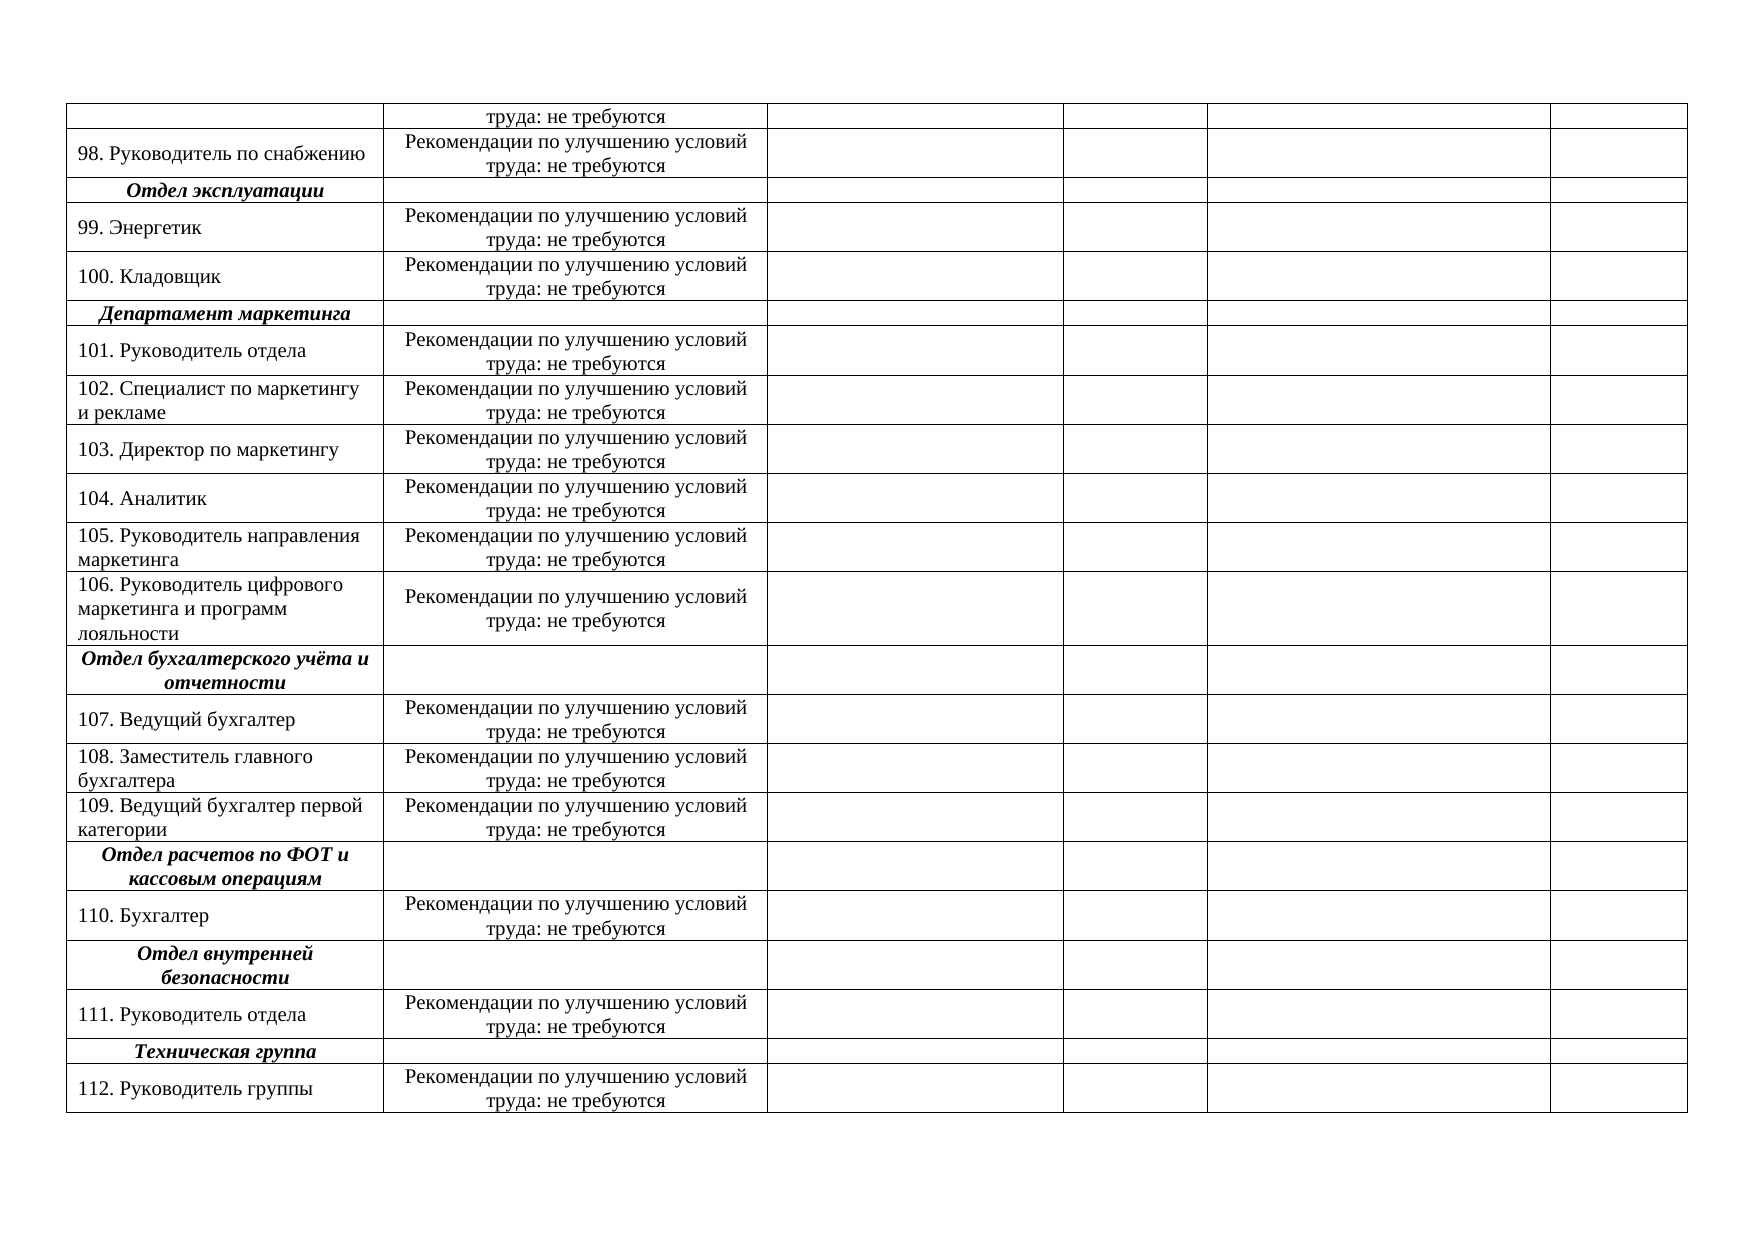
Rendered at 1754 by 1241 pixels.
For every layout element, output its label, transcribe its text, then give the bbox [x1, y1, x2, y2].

table_cell Отдел расчетов по ФОТ и кассовым операциям [67, 842, 383, 890]
table_cell [1064, 523, 1207, 571]
table_cell [768, 129, 1063, 177]
table_cell [1064, 1039, 1207, 1063]
table_cell [1208, 523, 1550, 571]
table_cell [1064, 425, 1207, 473]
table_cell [384, 990, 767, 1038]
table_cell [1208, 301, 1550, 325]
table_cell [1208, 104, 1550, 128]
table_cell [768, 941, 1063, 989]
table_cell [1551, 326, 1687, 374]
table_cell [1551, 252, 1687, 300]
table_cell [1208, 252, 1550, 300]
table_cell Рекомендации по улучшению условий труда: не требуются [384, 891, 767, 939]
table_cell [1208, 842, 1550, 890]
table_cell [1064, 646, 1207, 694]
table_cell [1064, 695, 1207, 743]
table_cell 112. Руководитель группы [67, 1064, 383, 1112]
table_cell [768, 474, 1063, 522]
table_cell [768, 301, 1063, 325]
table_cell [768, 252, 1063, 300]
table_cell [1208, 474, 1550, 522]
table_cell 111. Руководитель отдела [67, 990, 383, 1038]
table_cell [1064, 990, 1207, 1038]
table_cell [1551, 425, 1687, 473]
table_cell [384, 646, 767, 694]
table_cell [768, 203, 1063, 251]
table_cell [1551, 695, 1687, 743]
table_cell [1208, 203, 1550, 251]
table_cell 102. Специалист по маркетингу и рекламе [67, 376, 383, 424]
table_cell [1208, 376, 1550, 424]
table_cell [1064, 129, 1207, 177]
table_cell [1551, 572, 1687, 644]
table_cell [768, 891, 1063, 939]
table_cell [768, 572, 1063, 644]
table_cell [768, 1064, 1063, 1112]
table_cell [1064, 474, 1207, 522]
table_cell Рекомендации по улучшению условий труда: не требуются [384, 326, 767, 374]
table_cell [1064, 203, 1207, 251]
table_cell 109. Ведущий бухгалтер первой категории [67, 793, 383, 841]
table_cell [768, 842, 1063, 890]
table_cell [1551, 523, 1687, 571]
table_cell [384, 842, 767, 890]
table_cell Департамент маркетинга [67, 301, 383, 325]
table_cell [768, 376, 1063, 424]
table_cell [1551, 793, 1687, 841]
table_cell Рекомендации по улучшению условий труда: не требуются [384, 203, 767, 251]
table_cell [1551, 990, 1687, 1038]
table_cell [384, 104, 767, 128]
table_cell [1551, 646, 1687, 694]
table_cell Рекомендации по улучшению условий труда: не требуются [384, 695, 767, 743]
table_cell [1551, 842, 1687, 890]
table_cell [768, 326, 1063, 374]
table_cell [1064, 301, 1207, 325]
table_cell 104. Аналитик [67, 474, 383, 522]
table_cell Отдел внутренней безопасности [67, 941, 383, 989]
table_cell [1551, 744, 1687, 792]
table_cell [768, 178, 1063, 202]
table_cell Техническая группа [67, 1039, 383, 1063]
table_cell 99. Энергетик [67, 203, 383, 251]
table_cell [1208, 425, 1550, 473]
table_cell [1208, 793, 1550, 841]
table_cell [1208, 990, 1550, 1038]
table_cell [384, 129, 767, 177]
table_cell [1551, 129, 1687, 177]
table_cell [1208, 646, 1550, 694]
table_cell 107. Ведущий бухгалтер [67, 695, 383, 743]
table_cell [768, 104, 1063, 128]
table_cell 98. Руководитель по снабжению [67, 129, 383, 177]
table_cell [384, 941, 767, 989]
table_cell [1551, 178, 1687, 202]
table_cell [1064, 744, 1207, 792]
table_cell [1208, 572, 1550, 644]
table_cell [1064, 842, 1207, 890]
table_cell Рекомендации по улучшению условий труда: не требуются [384, 252, 767, 300]
table_cell Отдел эксплуатации [67, 178, 383, 202]
table_cell [1208, 744, 1550, 792]
table_cell [1064, 252, 1207, 300]
table_cell [1551, 474, 1687, 522]
table_cell Рекомендации по улучшению условий труда: не требуются [384, 474, 767, 522]
table_cell [384, 178, 767, 202]
table_cell [1551, 1064, 1687, 1112]
table_cell [1064, 326, 1207, 374]
table_cell [1551, 941, 1687, 989]
table_cell [1551, 301, 1687, 325]
table_cell [1208, 891, 1550, 939]
table_cell [1551, 891, 1687, 939]
table_cell [1064, 376, 1207, 424]
table_cell [1064, 1064, 1207, 1112]
table_cell Рекомендации по улучшению условий труда: не требуются [384, 376, 767, 424]
table_cell [1064, 104, 1207, 128]
table_cell [1551, 104, 1687, 128]
table_cell [1208, 695, 1550, 743]
table_cell [1064, 178, 1207, 202]
table_cell [1064, 891, 1207, 939]
table_cell [768, 695, 1063, 743]
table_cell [384, 1064, 767, 1112]
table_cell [67, 104, 383, 128]
table_cell [768, 793, 1063, 841]
table_cell Рекомендации по улучшению условий труда: не требуются [384, 793, 767, 841]
table_cell [1551, 376, 1687, 424]
table_cell Рекомендации по улучшению условий труда: не требуются [384, 572, 767, 644]
table_cell 103. Директор по маркетингу [67, 425, 383, 473]
table_cell [1208, 129, 1550, 177]
table_cell [768, 1039, 1063, 1063]
table_cell [768, 990, 1063, 1038]
table_cell [1064, 793, 1207, 841]
table_cell [768, 744, 1063, 792]
table_cell 101. Руководитель отдела [67, 326, 383, 374]
table_cell [1551, 203, 1687, 251]
table_cell [384, 1039, 767, 1063]
table_cell 100. Кладовщик [67, 252, 383, 300]
table_cell 105. Руководитель направления маркетинга [67, 523, 383, 571]
table_cell [1208, 326, 1550, 374]
table_cell [1551, 1039, 1687, 1063]
table_cell Рекомендации по улучшению условий труда: не требуются [384, 744, 767, 792]
table_cell [768, 646, 1063, 694]
table_cell [1208, 1064, 1550, 1112]
table_cell 110. Бухгалтер [67, 891, 383, 939]
table_cell 108. Заместитель главного бухгалтера [67, 744, 383, 792]
table_cell 106. Руководитель цифрового маркетинга и программ лояльности [67, 572, 383, 644]
table_cell [768, 523, 1063, 571]
table_cell [1208, 1039, 1550, 1063]
table_cell [384, 301, 767, 325]
table_cell Отдел бухгалтерского учёта и отчетности [67, 646, 383, 694]
table_cell [1064, 572, 1207, 644]
table_cell Рекомендации по улучшению условий труда: не требуются [384, 523, 767, 571]
table_cell [1208, 178, 1550, 202]
table_cell [1064, 941, 1207, 989]
table_cell [768, 425, 1063, 473]
table_cell Рекомендации по улучшению условий труда: не требуются [384, 425, 767, 473]
table_cell [1208, 941, 1550, 989]
